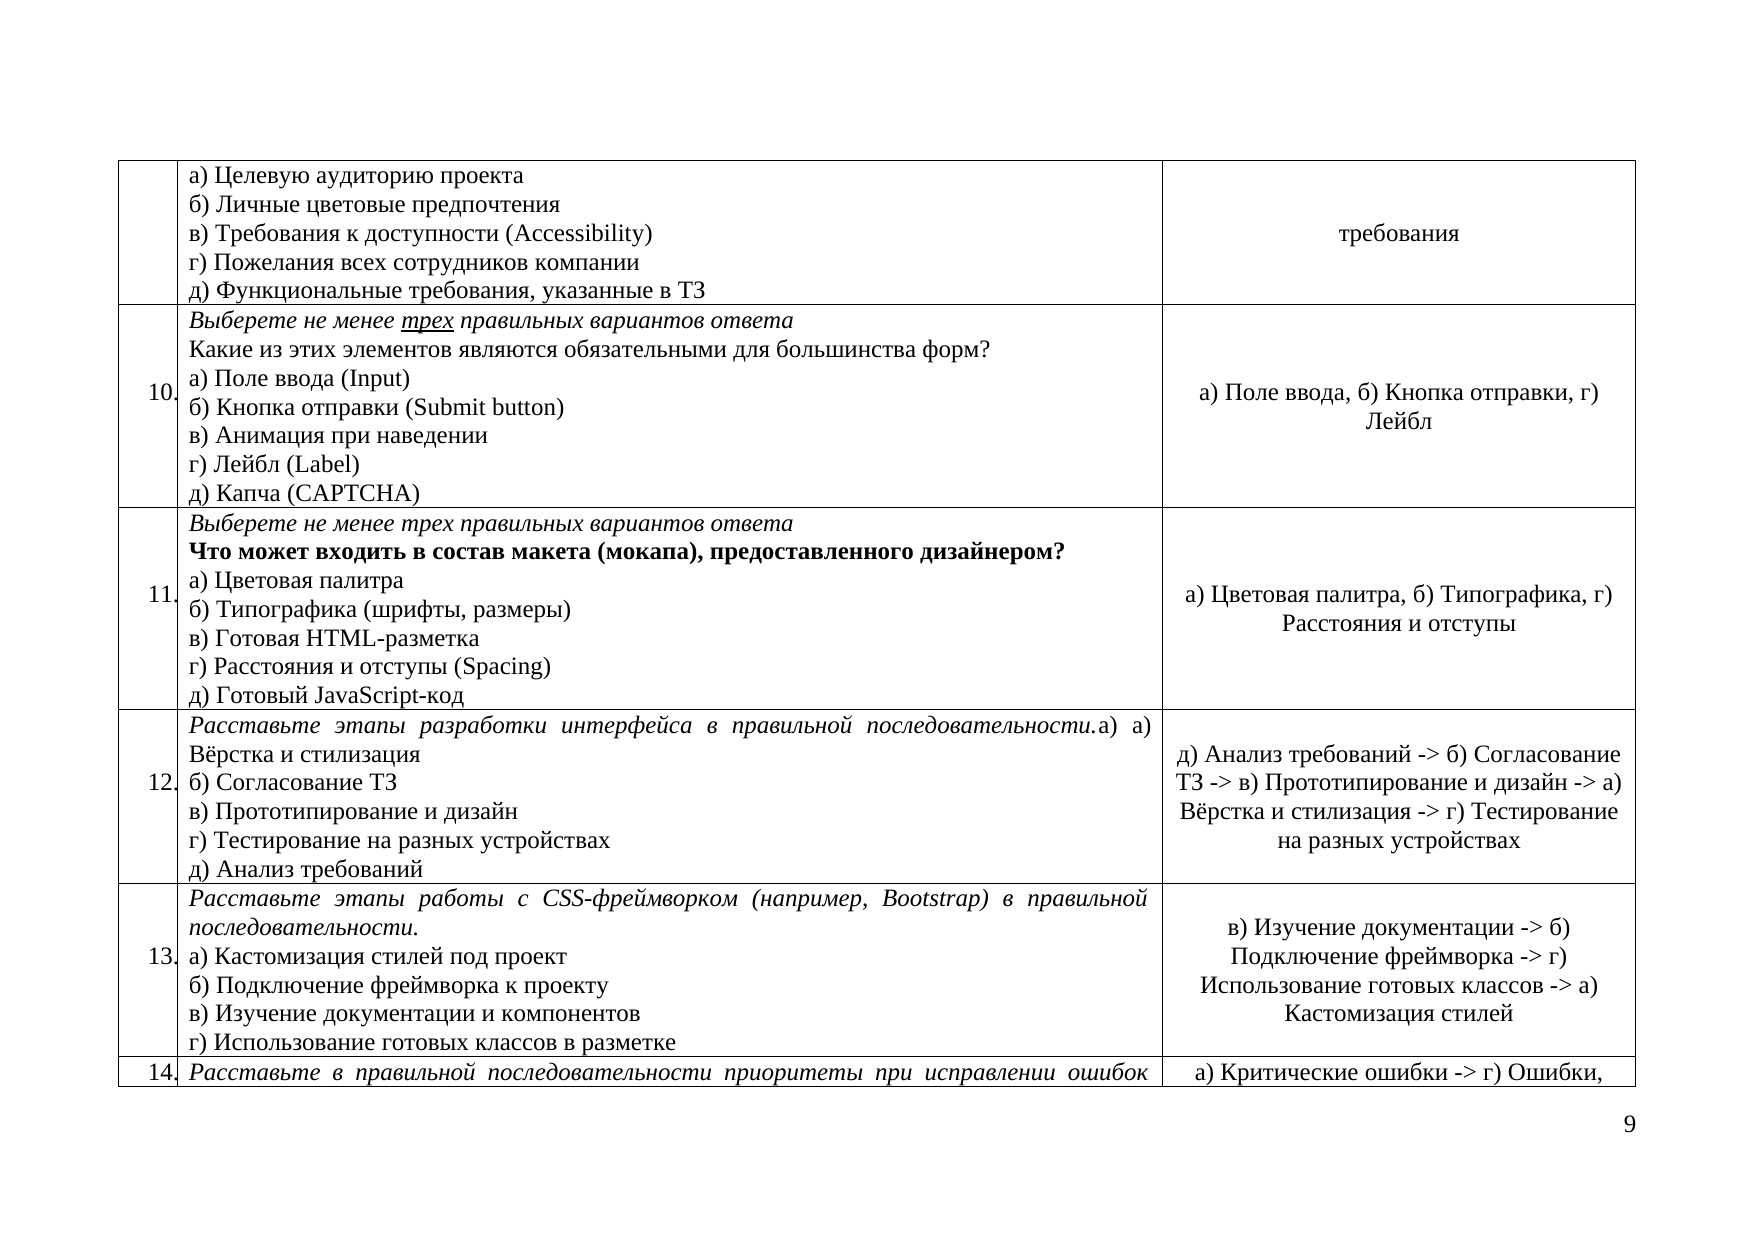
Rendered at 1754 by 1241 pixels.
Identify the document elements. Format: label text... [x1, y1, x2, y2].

table_cell д) Анализ требований -> б) Согласование ТЗ -> в) Прототипирование и дизайн -> а) Вёрстка и стилизация -> г) Тестирование на разных устройствах [1163, 710, 1635, 882]
table_cell [119, 508, 177, 709]
table_cell [119, 1057, 177, 1086]
table_cell Выберете не менее трех правильных вариантов ответа Что может входить в состав макета (мокапа), предоставленного дизайнером? а) Цветовая палитра б) Типографика (шрифты, размеры) в) Готовая HTML-разметка г) Расстояния и отступы (Spacing) д) Готовый JavaScript-код [178, 508, 1162, 709]
table_cell а) Цветовая палитра, б) Типографика, г) Расстояния и отступы [1163, 508, 1635, 709]
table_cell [1163, 161, 1635, 304]
table_cell [119, 161, 177, 304]
table_cell Расставьте этапы работы с CSS-фреймворком (например, Bootstrap) в правильной последовательности. а) Кастомизация стилей под проект б) Подключение фреймворка к проекту в) Изучение документации и компонентов г) Использование готовых классов в разметке [178, 884, 1162, 1056]
table_cell [119, 884, 177, 1056]
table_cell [178, 161, 1162, 304]
table_cell в) Изучение документации -> б) Подключение фреймворка -> г) Использование готовых классов -> а) Кастомизация стилей [1163, 884, 1635, 1056]
table_cell а) Поле ввода, б) Кнопка отправки, г) Лейбл [1163, 305, 1635, 507]
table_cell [1163, 1057, 1635, 1086]
table_cell [119, 305, 177, 507]
table_cell Расставьте этапы разработки интерфейса в правильной последовательности.а) а) Вёрстка и стилизация б) Согласование ТЗ в) Прототипирование и дизайн г) Тестирование на разных устройствах д) Анализ требований [178, 710, 1162, 882]
table_cell Выберете не менее трех правильных вариантов ответа Какие из этих элементов являются обязательными для большинства форм? а) Поле ввода (Input) б) Кнопка отправки (Submit button) в) Анимация при наведении г) Лейбл (Label) д) Капча (CAPTCHA) [178, 305, 1162, 507]
table_cell [119, 710, 177, 882]
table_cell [178, 1057, 1162, 1086]
